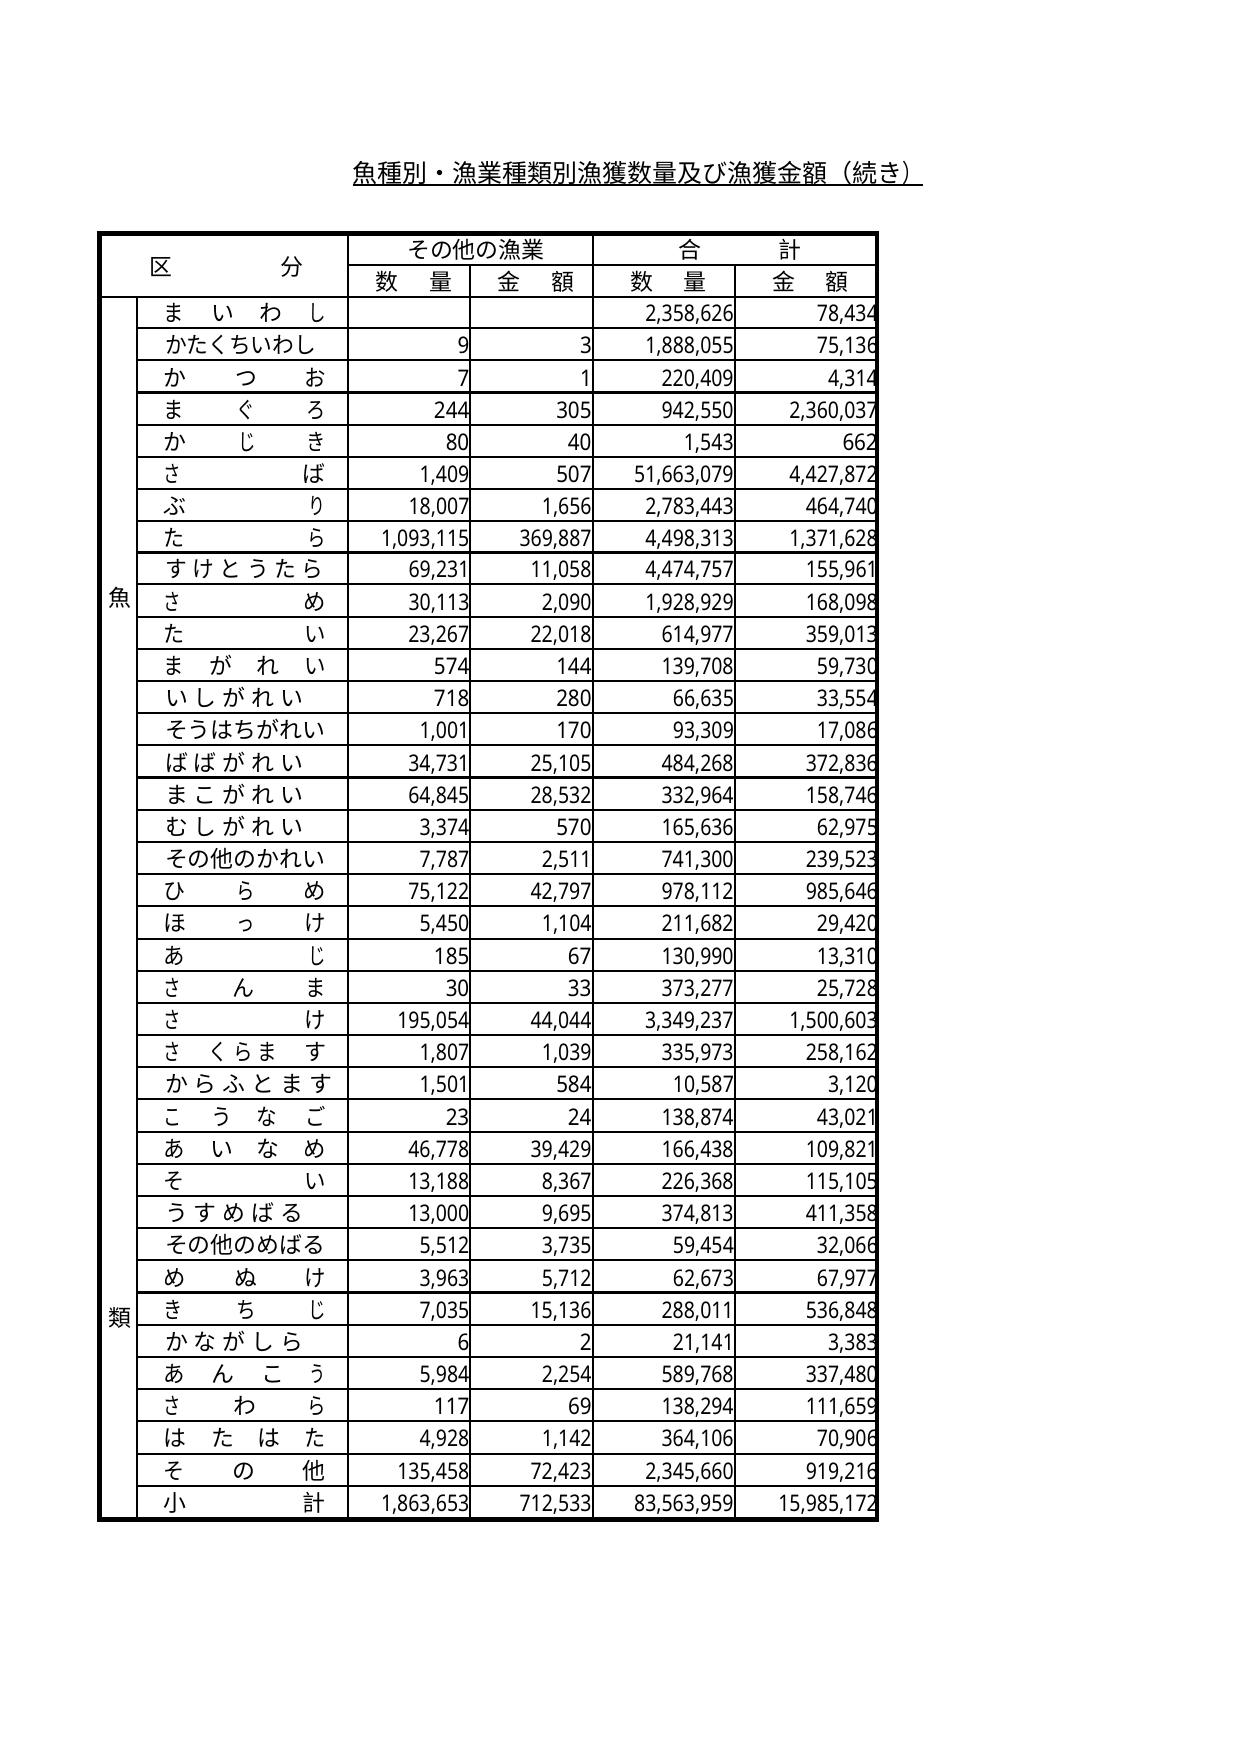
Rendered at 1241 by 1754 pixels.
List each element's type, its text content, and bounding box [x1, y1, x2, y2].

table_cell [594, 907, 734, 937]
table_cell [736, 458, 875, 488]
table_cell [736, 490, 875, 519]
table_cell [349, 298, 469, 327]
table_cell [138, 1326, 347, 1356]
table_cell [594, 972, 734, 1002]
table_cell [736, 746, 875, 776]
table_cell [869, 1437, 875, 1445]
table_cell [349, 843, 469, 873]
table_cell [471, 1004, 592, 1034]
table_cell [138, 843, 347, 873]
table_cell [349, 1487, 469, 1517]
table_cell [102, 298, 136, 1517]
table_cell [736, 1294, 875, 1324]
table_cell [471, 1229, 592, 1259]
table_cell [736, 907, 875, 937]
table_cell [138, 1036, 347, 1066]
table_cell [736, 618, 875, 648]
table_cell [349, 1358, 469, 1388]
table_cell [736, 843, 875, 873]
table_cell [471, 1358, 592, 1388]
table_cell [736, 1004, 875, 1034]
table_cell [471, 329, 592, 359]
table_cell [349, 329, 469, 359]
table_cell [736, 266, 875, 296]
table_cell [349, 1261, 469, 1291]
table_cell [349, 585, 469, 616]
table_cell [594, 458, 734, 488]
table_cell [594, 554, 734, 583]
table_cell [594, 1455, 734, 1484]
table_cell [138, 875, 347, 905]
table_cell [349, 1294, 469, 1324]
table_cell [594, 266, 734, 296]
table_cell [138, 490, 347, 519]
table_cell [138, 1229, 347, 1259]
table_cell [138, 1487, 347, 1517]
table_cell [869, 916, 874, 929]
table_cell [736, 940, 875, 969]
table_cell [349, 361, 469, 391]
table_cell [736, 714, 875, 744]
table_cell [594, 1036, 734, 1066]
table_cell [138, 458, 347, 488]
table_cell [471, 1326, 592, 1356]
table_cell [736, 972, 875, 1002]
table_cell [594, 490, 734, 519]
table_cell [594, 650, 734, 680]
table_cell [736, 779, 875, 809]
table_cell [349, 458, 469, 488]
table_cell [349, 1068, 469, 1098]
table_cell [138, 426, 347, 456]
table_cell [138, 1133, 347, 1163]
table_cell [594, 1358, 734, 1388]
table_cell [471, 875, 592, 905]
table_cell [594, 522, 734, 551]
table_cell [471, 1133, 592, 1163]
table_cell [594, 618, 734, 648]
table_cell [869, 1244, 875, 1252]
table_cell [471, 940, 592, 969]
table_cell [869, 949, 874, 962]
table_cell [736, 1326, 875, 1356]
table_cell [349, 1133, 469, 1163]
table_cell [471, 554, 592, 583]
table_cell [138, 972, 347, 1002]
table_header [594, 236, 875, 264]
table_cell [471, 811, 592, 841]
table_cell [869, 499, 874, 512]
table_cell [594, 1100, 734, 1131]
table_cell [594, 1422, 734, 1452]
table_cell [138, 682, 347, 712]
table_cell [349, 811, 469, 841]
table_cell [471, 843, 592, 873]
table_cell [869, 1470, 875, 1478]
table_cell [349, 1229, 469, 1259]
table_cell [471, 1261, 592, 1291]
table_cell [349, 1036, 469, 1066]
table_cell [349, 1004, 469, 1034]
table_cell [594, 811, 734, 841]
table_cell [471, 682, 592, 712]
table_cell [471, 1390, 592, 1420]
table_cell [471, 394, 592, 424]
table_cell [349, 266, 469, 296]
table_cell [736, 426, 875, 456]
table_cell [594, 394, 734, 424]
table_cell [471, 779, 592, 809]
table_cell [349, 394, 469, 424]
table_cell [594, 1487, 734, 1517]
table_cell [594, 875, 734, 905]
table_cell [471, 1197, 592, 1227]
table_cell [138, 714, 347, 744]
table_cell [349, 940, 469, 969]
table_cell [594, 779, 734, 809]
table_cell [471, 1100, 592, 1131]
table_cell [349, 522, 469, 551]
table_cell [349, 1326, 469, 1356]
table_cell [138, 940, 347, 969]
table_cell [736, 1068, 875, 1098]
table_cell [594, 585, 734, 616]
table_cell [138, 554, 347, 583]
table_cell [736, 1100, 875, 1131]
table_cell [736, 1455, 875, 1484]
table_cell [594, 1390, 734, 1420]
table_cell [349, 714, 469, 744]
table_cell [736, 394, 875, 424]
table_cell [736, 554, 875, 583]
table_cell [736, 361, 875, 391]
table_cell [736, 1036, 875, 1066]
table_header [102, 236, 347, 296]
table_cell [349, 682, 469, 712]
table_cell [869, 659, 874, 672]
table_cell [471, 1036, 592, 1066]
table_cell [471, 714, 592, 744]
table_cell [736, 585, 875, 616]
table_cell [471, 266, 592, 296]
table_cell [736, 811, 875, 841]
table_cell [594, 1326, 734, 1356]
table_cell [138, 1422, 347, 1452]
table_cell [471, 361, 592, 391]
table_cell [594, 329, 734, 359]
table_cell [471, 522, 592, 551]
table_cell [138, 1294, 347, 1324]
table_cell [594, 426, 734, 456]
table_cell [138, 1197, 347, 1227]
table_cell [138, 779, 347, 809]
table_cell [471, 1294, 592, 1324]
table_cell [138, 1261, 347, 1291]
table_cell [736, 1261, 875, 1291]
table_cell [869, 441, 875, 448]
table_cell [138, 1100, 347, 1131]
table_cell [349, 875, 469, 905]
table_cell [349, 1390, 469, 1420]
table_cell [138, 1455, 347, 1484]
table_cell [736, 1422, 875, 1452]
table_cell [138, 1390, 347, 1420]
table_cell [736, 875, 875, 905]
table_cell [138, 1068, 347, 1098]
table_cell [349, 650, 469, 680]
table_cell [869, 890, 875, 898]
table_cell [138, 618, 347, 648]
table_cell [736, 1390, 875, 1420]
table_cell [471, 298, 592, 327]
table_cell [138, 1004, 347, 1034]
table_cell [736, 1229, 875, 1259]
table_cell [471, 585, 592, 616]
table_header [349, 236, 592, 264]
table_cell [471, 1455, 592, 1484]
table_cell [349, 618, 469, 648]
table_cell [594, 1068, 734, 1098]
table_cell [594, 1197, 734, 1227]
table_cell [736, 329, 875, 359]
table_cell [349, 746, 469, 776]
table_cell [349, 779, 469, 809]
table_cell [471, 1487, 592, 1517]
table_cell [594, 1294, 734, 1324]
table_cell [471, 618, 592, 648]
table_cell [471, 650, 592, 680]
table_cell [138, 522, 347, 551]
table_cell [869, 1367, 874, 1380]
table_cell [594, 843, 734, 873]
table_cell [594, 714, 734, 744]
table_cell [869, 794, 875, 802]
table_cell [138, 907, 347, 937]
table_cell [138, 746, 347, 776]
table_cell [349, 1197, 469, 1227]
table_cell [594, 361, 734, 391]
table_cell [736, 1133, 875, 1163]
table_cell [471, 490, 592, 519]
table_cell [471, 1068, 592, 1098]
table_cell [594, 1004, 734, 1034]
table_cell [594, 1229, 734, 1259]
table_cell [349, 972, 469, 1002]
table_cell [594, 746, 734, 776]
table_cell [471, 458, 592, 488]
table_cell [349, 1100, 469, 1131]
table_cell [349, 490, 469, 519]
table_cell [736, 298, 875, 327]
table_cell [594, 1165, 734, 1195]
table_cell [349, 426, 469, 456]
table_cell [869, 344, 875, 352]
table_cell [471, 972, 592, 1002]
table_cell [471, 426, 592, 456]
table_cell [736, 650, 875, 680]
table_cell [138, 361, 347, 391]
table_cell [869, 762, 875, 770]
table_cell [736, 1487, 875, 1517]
text 魚種別・漁業種類別漁獲数量及び漁獲金額（続き） [352, 155, 1096, 189]
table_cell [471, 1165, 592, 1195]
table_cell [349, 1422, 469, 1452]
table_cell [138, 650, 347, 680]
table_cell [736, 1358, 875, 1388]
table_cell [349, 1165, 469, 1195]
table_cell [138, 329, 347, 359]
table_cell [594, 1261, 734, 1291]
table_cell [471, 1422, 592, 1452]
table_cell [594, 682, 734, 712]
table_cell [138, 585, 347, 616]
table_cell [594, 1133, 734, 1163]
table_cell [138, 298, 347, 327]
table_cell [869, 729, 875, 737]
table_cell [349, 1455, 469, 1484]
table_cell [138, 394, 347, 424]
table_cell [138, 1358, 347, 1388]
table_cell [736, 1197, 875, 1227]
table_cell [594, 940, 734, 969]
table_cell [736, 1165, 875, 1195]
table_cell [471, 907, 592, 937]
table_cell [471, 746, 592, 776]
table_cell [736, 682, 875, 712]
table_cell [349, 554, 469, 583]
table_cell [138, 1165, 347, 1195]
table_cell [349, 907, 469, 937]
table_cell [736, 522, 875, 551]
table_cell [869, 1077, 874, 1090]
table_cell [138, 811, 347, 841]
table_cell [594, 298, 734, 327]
